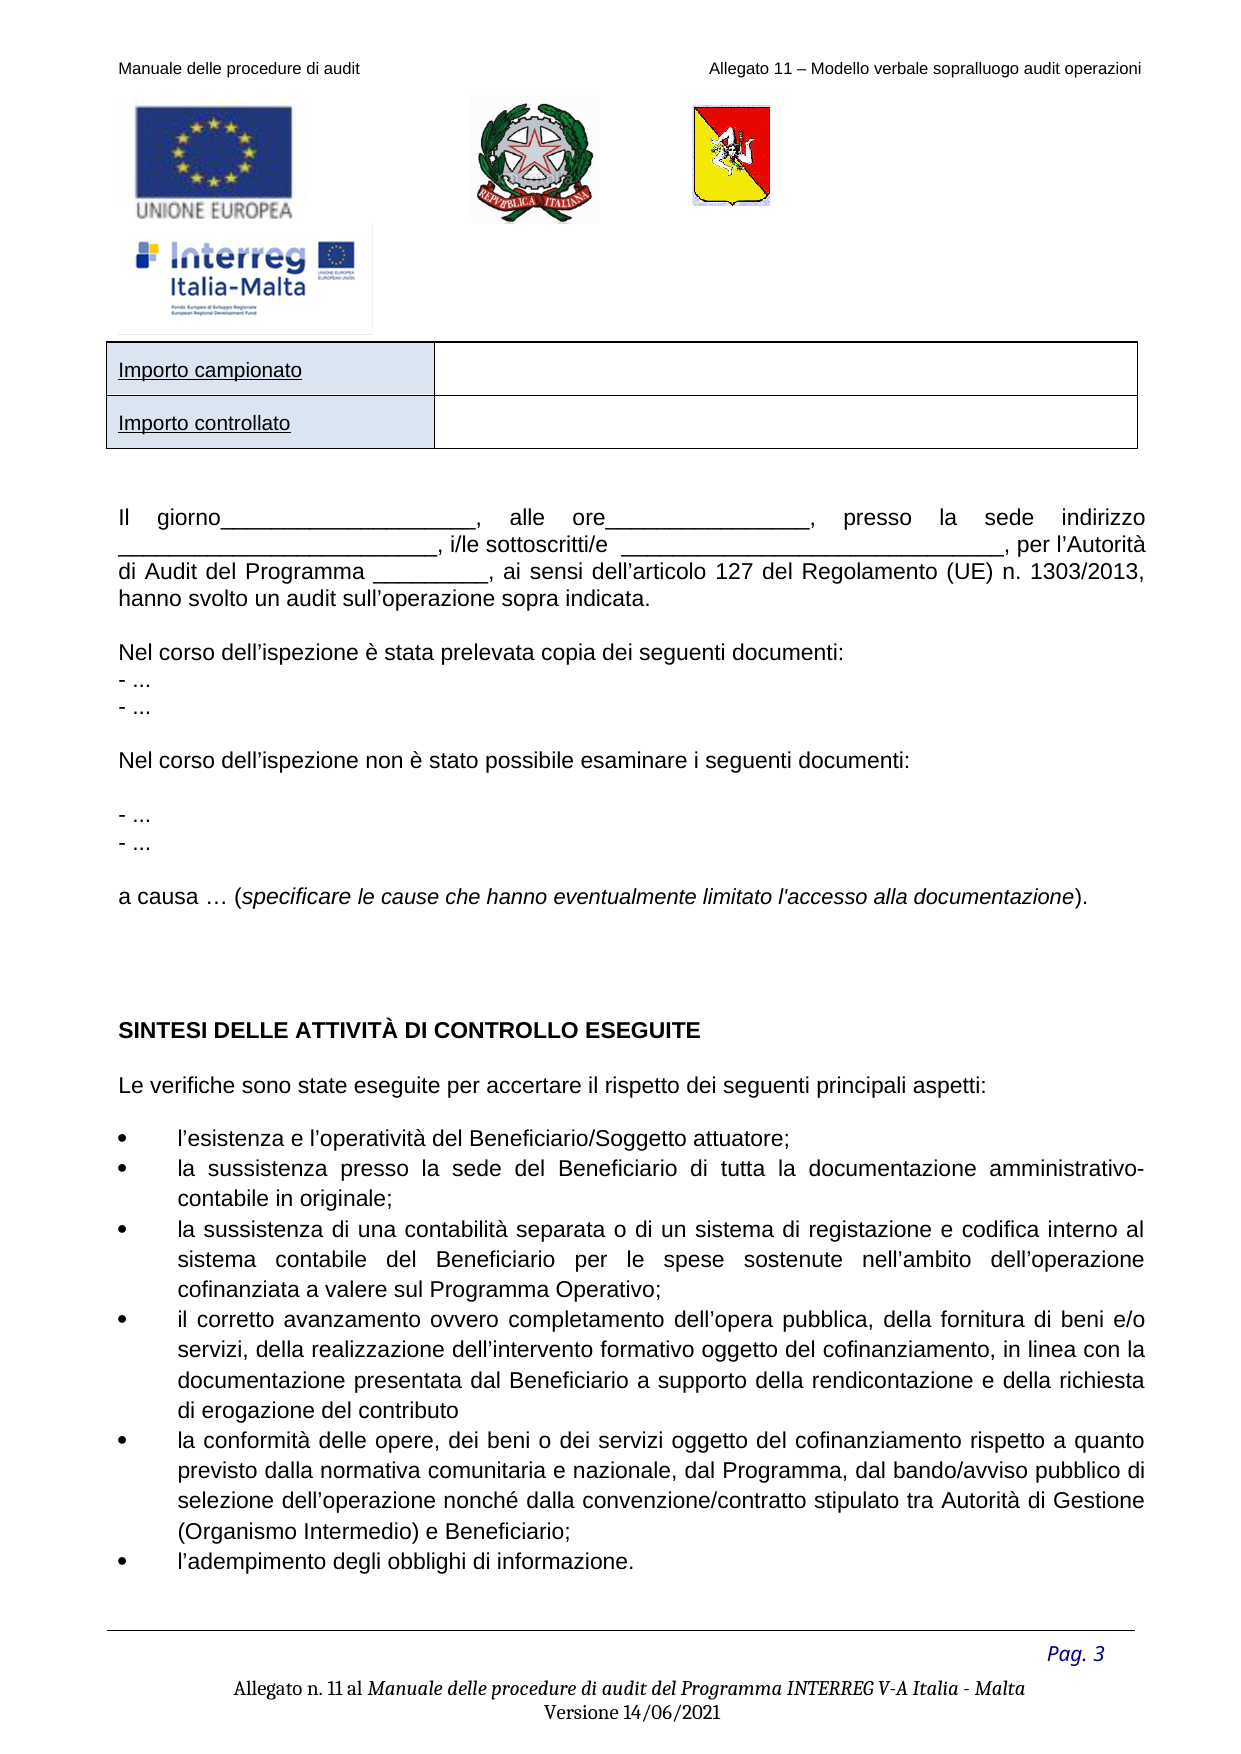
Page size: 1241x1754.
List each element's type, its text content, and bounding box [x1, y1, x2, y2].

table_cell Importo controllato [107, 396, 434, 448]
list la conformità delle opere, dei beni o dei servizi oggetto del cofinanziamento rispetto a quanto previsto dalla normativa comunitaria e nazionale, dal Programma, dal bando/avviso pubblico di selezione dell’operazione nonché dalla convenzione/contratto stipulato tra Autorità di Gestione (Organismo Intermedio) e Beneficiario; [118, 1427, 1146, 1544]
text - ... [118, 692, 1146, 719]
text a causa … (specificare le cause che hanno eventualmente limitato l'accesso alla documentazione). [118, 882, 1146, 909]
table_cell [435, 343, 1137, 394]
text Le verifiche sono state eseguite per accertare il rispetto dei seguenti principali aspetti: [118, 1071, 1146, 1098]
text Nel corso dell’ispezione è stata prelevata copia dei seguenti documenti: [118, 638, 1146, 665]
list il corretto avanzamento ovvero completamento dell’opera pubblica, della fornitura di beni e/o servizi, della realizzazione dell’intervento formativo oggetto del cofinanziamento, in linea con la documentazione presentata dal Beneficiario a supporto della rendicontazione e della richiesta di erogazione del contributo [118, 1306, 1146, 1423]
picture [692, 105, 770, 206]
table_cell Importo campionato [107, 343, 434, 394]
text - ... [118, 828, 1146, 855]
list la sussistenza presso la sede del Beneficiario di tutta la documentazione amministrativo-contabile in originale; [118, 1155, 1146, 1212]
list la sussistenza di una contabilità separata o di un sistema di registazione e codifica interno al sistema contabile del Beneficiario per le spese sostenute nell’ambito dell’operazione cofinanziata a valere sul Programma Operativo; [118, 1216, 1146, 1302]
text - ... [118, 801, 1146, 828]
text Nel corso dell’ispezione non è stato possibile esaminare i seguenti documenti: [118, 747, 1146, 774]
list l’adempimento degli obblighi di informazione. [118, 1548, 1146, 1574]
text SINTESI DELLE ATTIVITÀ DI CONTROLLO ESEGUITE [118, 1017, 1146, 1044]
picture [118, 98, 373, 336]
table_cell [435, 396, 1137, 448]
list l’esistenza e l’operatività del Beneficiario/Soggetto attuatore; [118, 1125, 1146, 1151]
text Il giorno____________________, alle ore________________, presso la sede indirizzo _________________________, i/le sottoscritti/e ______________________________, per l’Autorità di Audit del Programma _________, ai sensi dell’articolo 127 del Regolamento (UE) n. 1303/2013, hanno svolto un audit sull’operazione sopra indicata. [118, 503, 1146, 611]
picture [469, 95, 600, 224]
text - ... [118, 665, 1146, 692]
